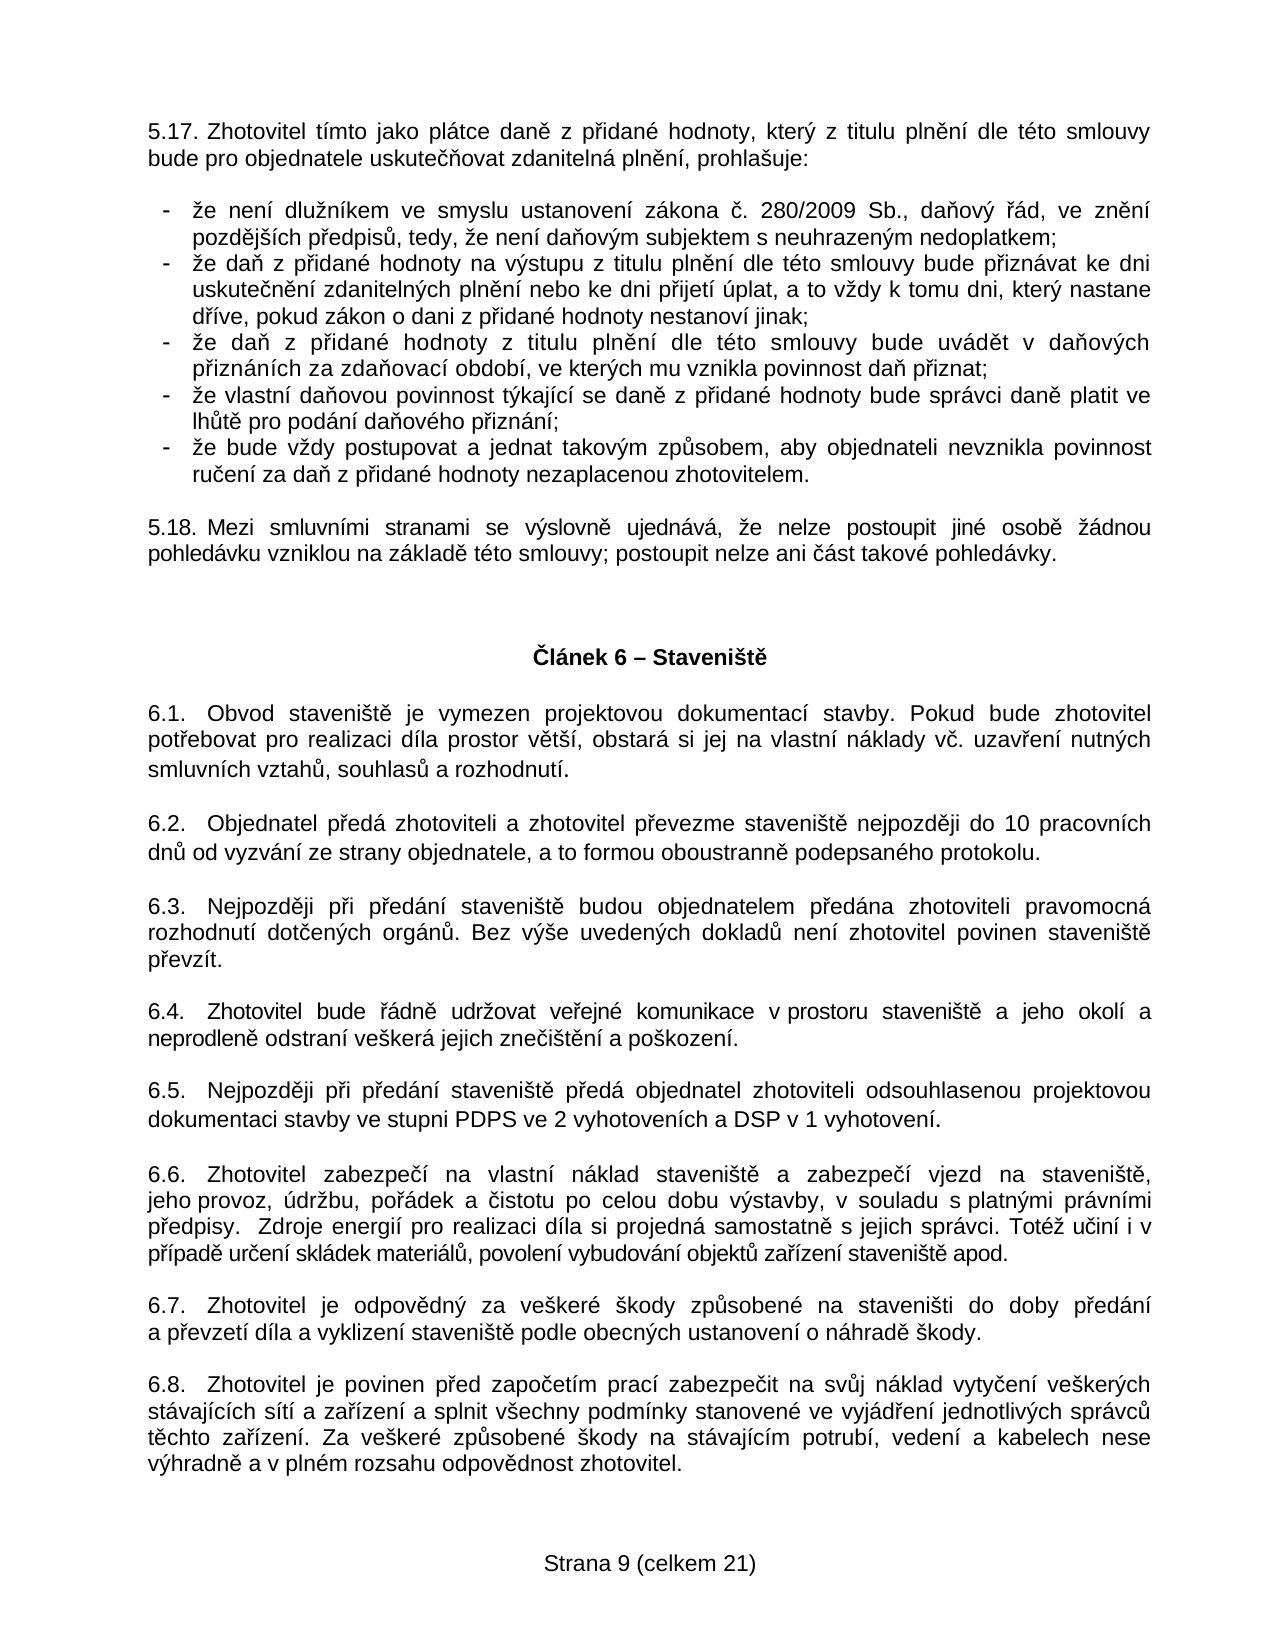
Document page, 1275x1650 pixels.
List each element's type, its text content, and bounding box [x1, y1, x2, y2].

list Mezi smluvními stranami se výslovně ujednává, že nelze postoupit jiné osobě žádnou pohledávku vzniklou na základě této smlouvy; postoupit nelze ani část takové pohledávky. [148, 513, 1152, 566]
list že daň z přidané hodnoty na výstupu z titulu plnění dle této smlouvy bude přiznávat ke dni uskutečnění zdanitelných plnění nebo ke dni přijetí úplat, a to vždy k tomu dni, který nastane dříve, pokud zákon o dani z přidané hodnoty nestanoví jinak; [162, 250, 1152, 329]
list Objednatel předá zhotoviteli a zhotovitel převezme staveniště nejpozději do 10 pracovních dnů od vyzvání ze strany objednatele, a to formou oboustranně podepsaného protokolu. [148, 809, 1152, 866]
list Zhotovitel je odpovědný za veškeré škody způsobené na staveništi do doby předání a převzetí díla a vyklizení staveniště podle obecných ustanovení o náhradě škody. [148, 1292, 1152, 1345]
list Zhotovitel je povinen před započetím prací zabezpečit na svůj náklad vytyčení veškerých stávajících sítí a zařízení a splnit všechny podmínky stanovené ve vyjádření jednotlivých správců těchto zařízení. Za veškeré způsobené škody na stávajícím potrubí, vedení a kabelech nese výhradně a v plném rozsahu odpovědnost zhotovitel. [148, 1371, 1152, 1477]
list Nejpozději při předání staveniště budou objednatelem předána zhotoviteli pravomocná rozhodnutí dotčených orgánů. Bez výše uvedených dokladů není zhotovitel povinen staveniště převzít. [148, 893, 1152, 972]
list Zhotovitel zabezpečí na vlastní náklad staveniště a zabezpečí vjezd na staveniště, jeho provoz, údržbu, pořádek a čistotu po celou dobu výstavby, v souladu s platnými právními předpisy. Zdroje energií pro realizaci díla si projedná samostatně s jejich správci. Totéž učiní i v případě určení skládek materiálů, povolení vybudování objektů zařízení staveniště apod. [148, 1161, 1152, 1266]
list že vlastní daňovou povinnost týkající se daně z přidané hodnoty bude správci daně platit ve lhůtě pro podání daňového přiznání; [162, 382, 1152, 434]
list Nejpozději při předání staveniště předá objednatel zhotoviteli odsouhlasenou projektovou dokumentaci stavby ve stupni PDPS ve 2 vyhotoveních a DSP v 1 vyhotovení. [148, 1077, 1152, 1134]
list Zhotovitel bude řádně udržovat veřejné komunikace v prostoru staveniště a jeho okolí a neprodleně odstraní veškerá jejich znečištění a poškození. [148, 998, 1152, 1051]
list že bude vždy postupovat a jednat takovým způsobem, aby objednateli nevznikla povinnost ručení za daň z přidané hodnoty nezaplacenou zhotovitelem. [162, 434, 1152, 487]
list Zhotovitel tímto jako plátce daně z přidané hodnoty, který z titulu plnění dle této smlouvy bude pro objednatele uskutečňovat zdanitelná plnění, prohlašuje: [148, 118, 1152, 171]
list že není dlužníkem ve smyslu ustanovení zákona č. 280/2009 Sb., daňový řád, ve znění pozdějších předpisů, tedy, že není daňovým subjektem s neuhrazeným nedoplatkem; [162, 197, 1152, 250]
list Obvod staveniště je vymezen projektovou dokumentací stavby. Pokud bude zhotovitel potřebovat pro realizaci díla prostor větší, obstará si jej na vlastní náklady vč. uzavření nutných smluvních vztahů, souhlasů a rozhodnutí. [148, 700, 1152, 783]
list že daň z přidané hodnoty z titulu plnění dle této smlouvy bude uvádět v daňových přiznáních za zdaňovací období, ve kterých mu vznikla povinnost daň přiznat; [162, 329, 1152, 382]
text Článek 6 – Staveniště [148, 644, 1152, 670]
